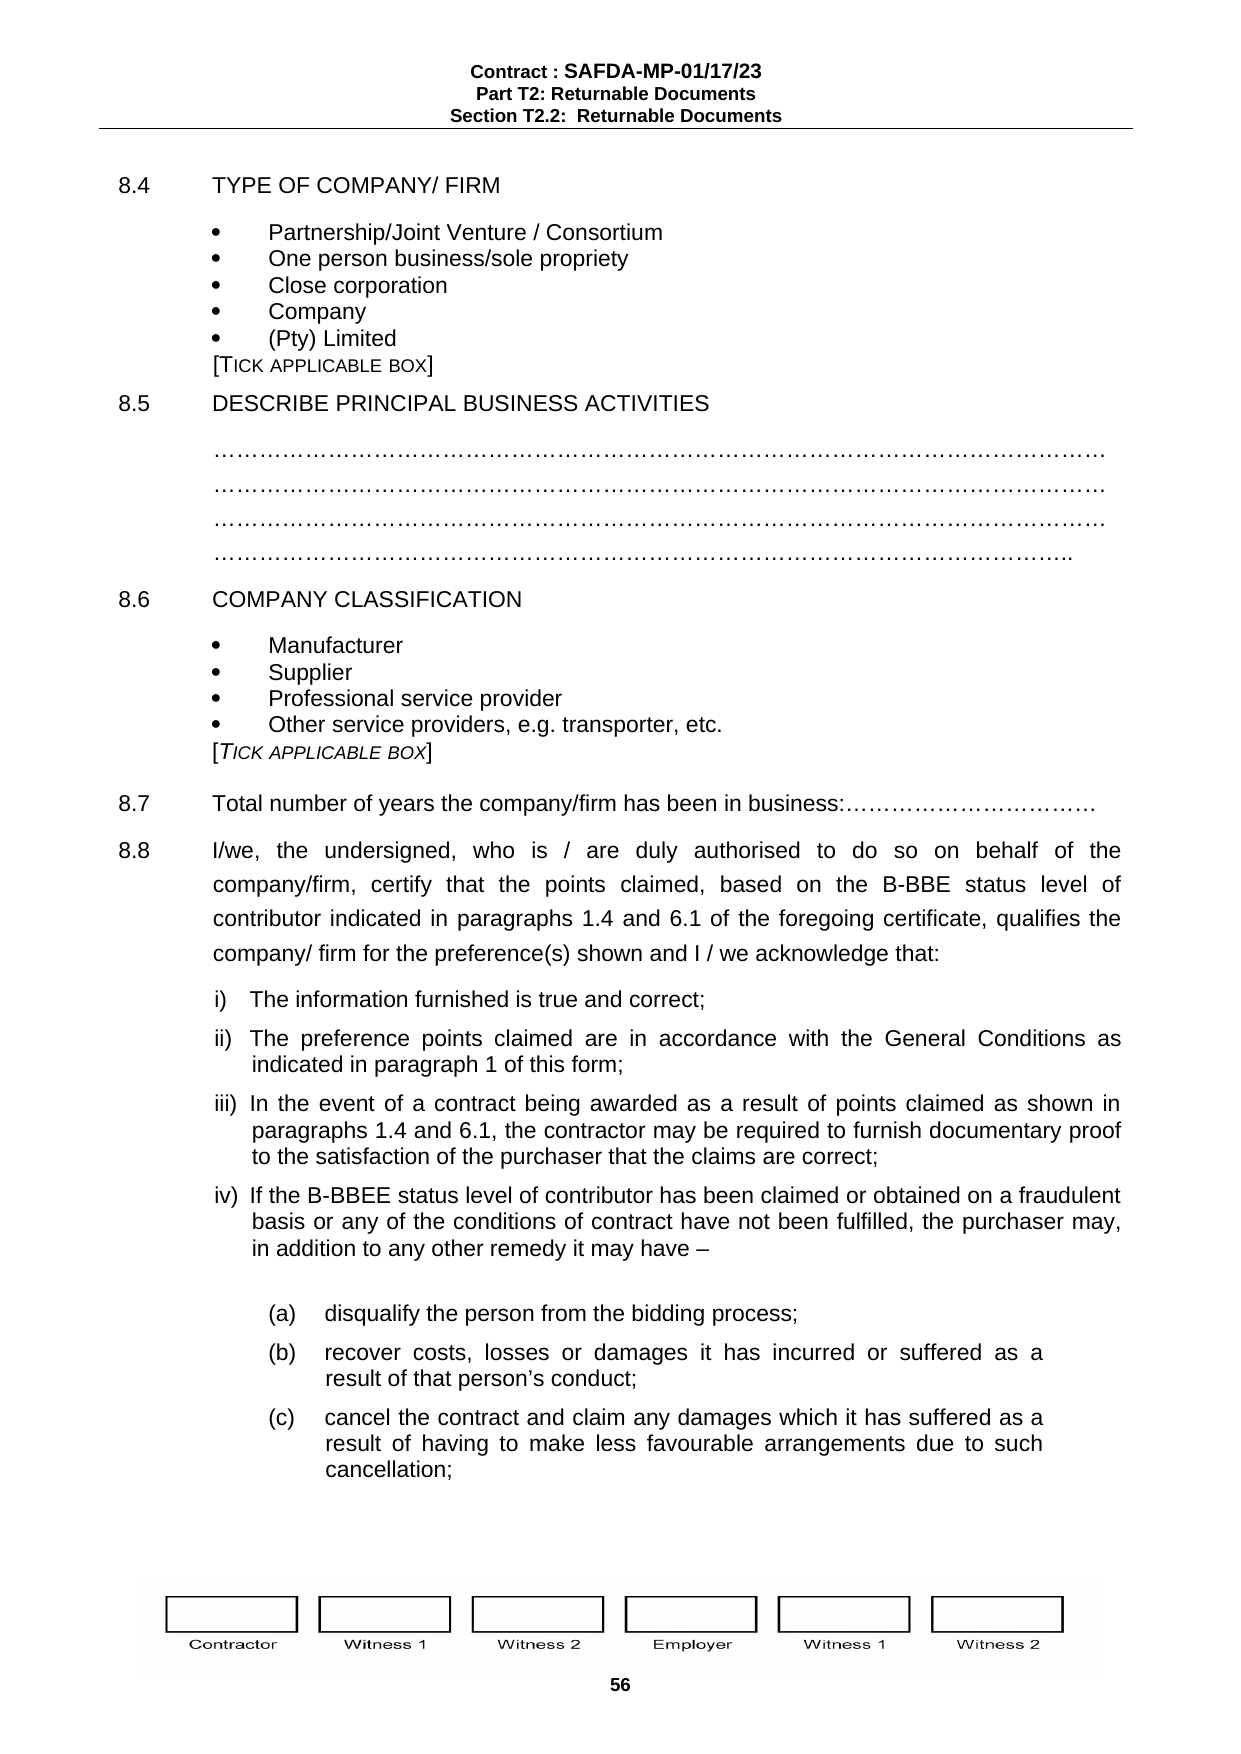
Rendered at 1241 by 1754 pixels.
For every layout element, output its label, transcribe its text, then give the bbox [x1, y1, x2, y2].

text Manufacturer [212, 632, 1122, 658]
text ………………………………………………………………………………………………………………………………………………………………………………………………………………………………………………………………………………………………………………………………………………………………………………………………………………………….. [213, 436, 1122, 565]
text Close corporation [212, 272, 1122, 298]
list cancel the contract and claim any damages which it has suffered as a result of having to make less favourable arrangements due to such cancellation; [268, 1404, 1044, 1483]
text [Tick applicable box] [212, 738, 1122, 764]
list Total number of years the company/firm has been in business:…………………………… [118, 790, 1122, 817]
text Company [212, 298, 1122, 324]
text (Pty) Limited [212, 324, 1122, 351]
text Other service providers, e.g. transporter, etc. [212, 711, 1122, 738]
list recover costs, losses or damages it has incurred or suffered as a result of that person’s conduct; [268, 1338, 1044, 1391]
text Professional service provider [212, 685, 1122, 711]
list If the B-BBEE status level of contributor has been claimed or obtained on a fraudulent basis or any of the conditions of contract have not been fulfilled, the purchaser may, in addition to any other remedy it may have – [214, 1182, 1122, 1261]
list In the event of a contract being awarded as a result of points claimed as shown in paragraphs 1.4 and 6.1, the contractor may be required to furnish documentary proof to the satisfaction of the purchaser that the claims are correct; [214, 1090, 1122, 1169]
list I/we, the undersigned, who is / are duly authorised to do so on behalf of the company/firm, certify that the points claimed, based on the B-BBE status level of contributor indicated in paragraphs 1.4 and 6.1 of the foregoing certificate, qualifies the company/ firm for the preference(s) shown and I / we acknowledge that: [118, 837, 1122, 966]
text One person business/sole propriety [212, 245, 1122, 272]
list COMPANY CLASSIFICATION [118, 586, 1122, 612]
list DESCRIBE PRINCIPAL BUSINESS ACTIVITIES [118, 390, 1122, 416]
text [Tick applicable box] [213, 351, 1122, 377]
list The information furnished is true and correct; [214, 986, 1122, 1012]
list The preference points claimed are in accordance with the General Conditions as indicated in paragraph 1 of this form; [214, 1025, 1122, 1078]
list TYPE OF COMPANY/ FIRM [118, 172, 1122, 199]
list disqualify the person from the bidding process; [268, 1300, 1044, 1326]
picture [137, 1578, 1103, 1674]
text Partnership/Joint Venture / Consortium [212, 219, 1122, 245]
text Supplier [212, 658, 1122, 685]
